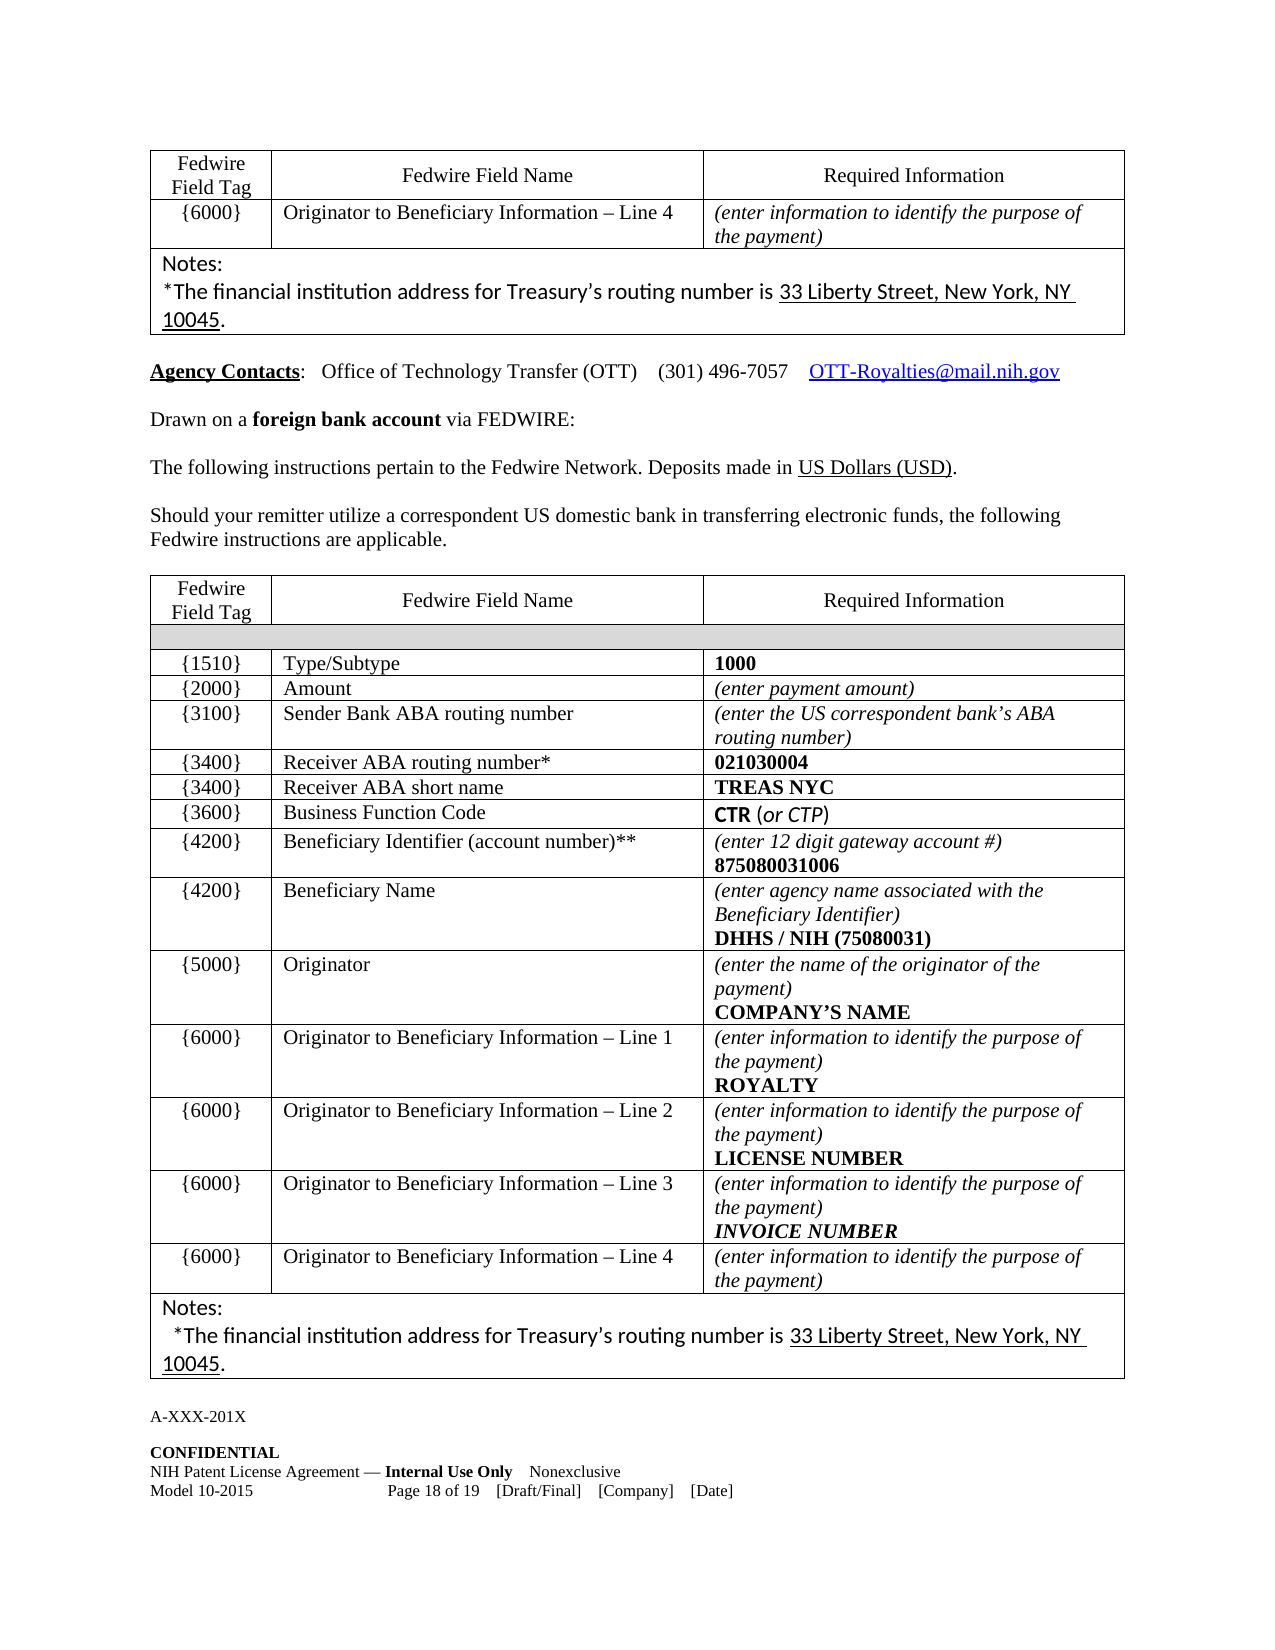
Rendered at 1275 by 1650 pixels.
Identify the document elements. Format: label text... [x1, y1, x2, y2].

table_cell {3100} [151, 701, 271, 749]
table_cell (enter agency name associated with the Beneficiary Identifier) DHHS / NIH (75080031) [704, 878, 1124, 950]
table_cell Originator to Beneficiary Information – Line 3 [272, 1171, 703, 1243]
table_cell {6000} [151, 1025, 271, 1097]
table_header Fedwire Field Tag [151, 151, 271, 199]
table_cell {4200} [151, 829, 271, 877]
table_cell (enter information to identify the purpose of the payment) [704, 200, 1124, 248]
table_cell Type/Subtype [272, 650, 703, 674]
table_cell (enter information to identify the purpose of the payment) ROYALTY [704, 1025, 1124, 1097]
table_cell 1000 [704, 650, 1124, 674]
table_cell Sender Bank ABA routing number [272, 701, 703, 749]
table_cell Originator to Beneficiary Information – Line 4 [272, 1244, 703, 1292]
table_cell TREAS NYC [704, 775, 1124, 799]
table_cell Originator to Beneficiary Information – Line 1 [272, 1025, 703, 1097]
table_cell (enter payment amount) [704, 676, 1124, 699]
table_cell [151, 1294, 1124, 1378]
table_cell (enter information to identify the purpose of the payment) INVOICE NUMBER [704, 1171, 1124, 1243]
table_cell {5000} [151, 951, 271, 1024]
table_cell CTR (or CTP) [704, 800, 1124, 828]
table_cell {2000} [151, 676, 271, 699]
table_cell (enter the name of the originator of the payment) COMPANY’S NAME [704, 951, 1124, 1024]
text Drawn on a foreign bank account via FEDWIRE: [150, 407, 1125, 431]
table_cell (enter information to identify the purpose of the payment) LICENSE NUMBER [704, 1098, 1124, 1170]
table_header Fedwire Field Tag [151, 576, 271, 624]
table_cell {3400} [151, 775, 271, 799]
table_header Fedwire Field Name [272, 576, 703, 624]
table_cell (enter the US correspondent bank’s ABA routing number) [704, 701, 1124, 749]
table_header Fedwire Field Name [272, 151, 703, 199]
table_cell Originator to Beneficiary Information – Line 2 [272, 1098, 703, 1170]
table_cell [151, 625, 1124, 649]
table_cell (enter 12 digit gateway account #) 875080031006 [704, 829, 1124, 877]
text The following instructions pertain to the Fedwire Network. Deposits made in US Dollars (USD). [150, 455, 1125, 479]
table_cell Business Function Code [272, 800, 703, 828]
table_cell 021030004 [704, 750, 1124, 774]
table_cell Receiver ABA routing number* [272, 750, 703, 774]
table_cell {6000} [151, 1244, 271, 1292]
text Agency Contacts: Office of Technology Transfer (OTT) (301) 496-7057 OTT-Royalties@mail.nih.gov [150, 358, 1125, 383]
table_cell {4200} [151, 878, 271, 950]
table_cell Beneficiary Identifier (account number)** [272, 829, 703, 877]
table_cell Receiver ABA short name [272, 775, 703, 799]
table_cell Originator to Beneficiary Information – Line 4 [272, 200, 703, 248]
table_cell Beneficiary Name [272, 878, 703, 950]
table_cell (enter information to identify the purpose of the payment) [704, 1244, 1124, 1292]
table_cell {3400} [151, 750, 271, 774]
table_cell {3600} [151, 800, 271, 828]
table_cell Amount [272, 676, 703, 699]
table_cell {1510} [151, 650, 271, 674]
table_cell Notes: *The financial institution address for Treasury’s routing number is 33 Liberty Street, New York, NY 10045. [151, 249, 1124, 333]
table_cell {6000} [151, 200, 271, 248]
text Should your remitter utilize a correspondent US domestic bank in transferring electronic funds, the following Fedwire instructions are applicable. [150, 503, 1125, 551]
table_cell {6000} [151, 1171, 271, 1243]
table_cell {6000} [151, 1098, 271, 1170]
table_header Required Information [704, 151, 1124, 199]
table_cell Originator [272, 951, 703, 1024]
table_header Required Information [704, 576, 1124, 624]
